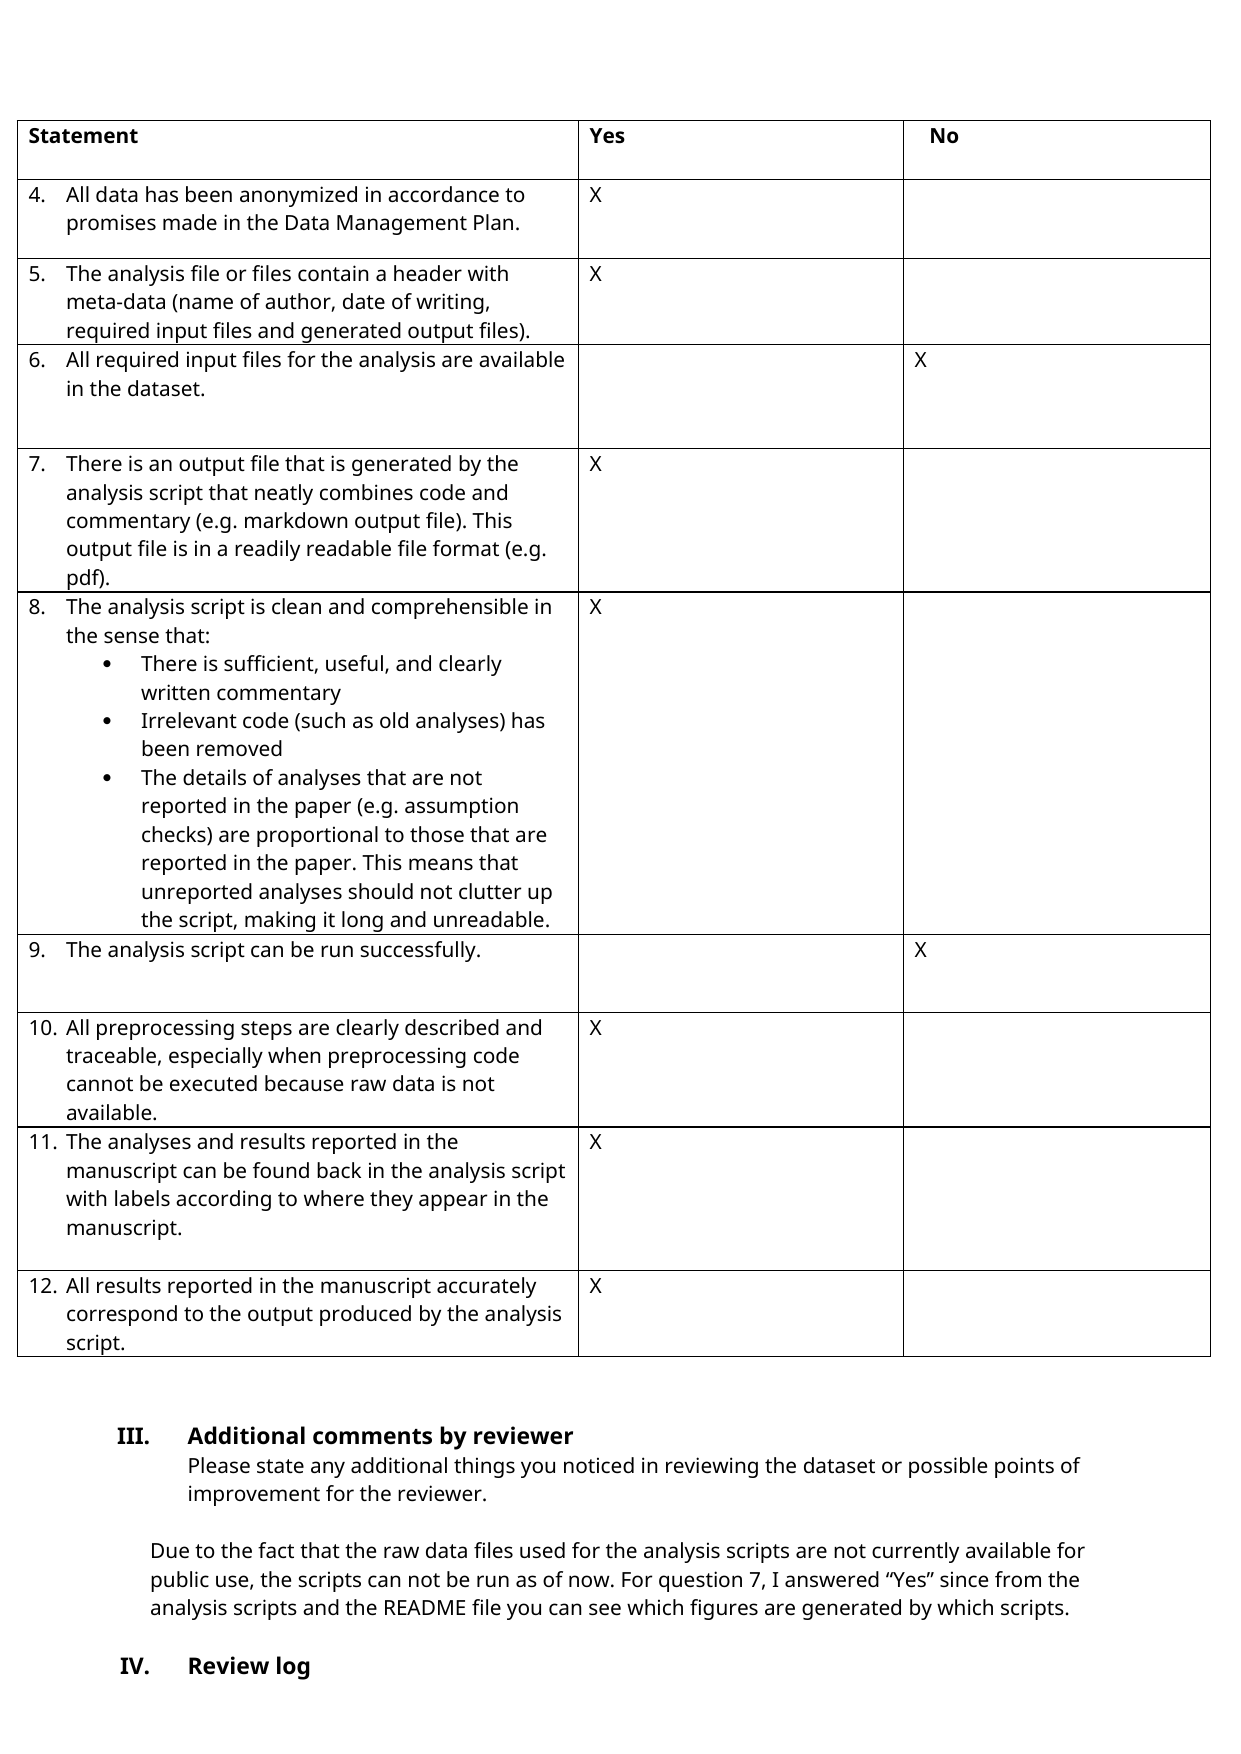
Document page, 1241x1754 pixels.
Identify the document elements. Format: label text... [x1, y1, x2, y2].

table_cell The analysis script is clean and comprehensible in the sense that: There is sufficient, useful, and clearly written commentary Irrelevant code (such as old analyses) has been removed The details of analyses that are not reported in the paper (e.g. assumption checks) are proportional to those that are reported in the paper. This means that unreported analyses should not clutter up the script, making it long and unreadable. [18, 593, 578, 934]
table_cell X [579, 449, 903, 591]
table_header Yes [579, 121, 903, 179]
table_cell X [904, 935, 1210, 1012]
table_cell All data has been anonymized in accordance to promises made in the Data Management Plan. [18, 180, 578, 258]
table_cell X [579, 259, 903, 344]
text Due to the fact that the raw data files used for the analysis scripts are not currently available for public use, the scripts can not be run as of now. For question 7, I answered “Yes” since from the analysis scripts and the README file you can see which figures are generated by which scripts. [150, 1536, 1090, 1622]
table_cell The analyses and results reported in the manuscript can be found back in the analysis script with labels according to where they appear in the manuscript. [18, 1128, 578, 1270]
table_cell [904, 1013, 1210, 1126]
table_cell X [579, 1128, 903, 1270]
table_cell [904, 259, 1210, 344]
table_cell [904, 180, 1210, 258]
list Please state any additional things you noticed in reviewing the dataset or possible points of improvement for the reviewer. [187, 1451, 1090, 1508]
table_cell [904, 593, 1210, 934]
table_cell [904, 449, 1210, 591]
list Additional comments by reviewer [150, 1420, 1090, 1451]
list Review log [150, 1650, 1090, 1681]
table_cell All required input files for the analysis are available in the dataset. [18, 345, 578, 448]
table_cell The analysis file or files contain a header with meta-data (name of author, date of writing, required input files and generated output files). [18, 259, 578, 344]
table_cell [579, 935, 903, 1012]
table_cell X [579, 1271, 903, 1356]
table_header No [904, 121, 1210, 179]
table_cell [904, 1271, 1210, 1356]
table_header Statement [18, 121, 578, 179]
table_cell All results reported in the manuscript accurately correspond to the output produced by the analysis script. [18, 1271, 578, 1356]
table_cell The analysis script can be run successfully. [18, 935, 578, 1012]
table_cell [904, 1128, 1210, 1270]
table_cell X [904, 345, 1210, 448]
table_cell All preprocessing steps are clearly described and traceable, especially when preprocessing code cannot be executed because raw data is not available. [18, 1013, 578, 1126]
table_cell [579, 345, 903, 448]
table_cell X [579, 1013, 903, 1126]
table_cell X [579, 180, 903, 258]
table_cell There is an output file that is generated by the analysis script that neatly combines code and commentary (e.g. markdown output file). This output file is in a readily readable file format (e.g. pdf). [18, 449, 578, 591]
table_cell X [579, 593, 903, 934]
